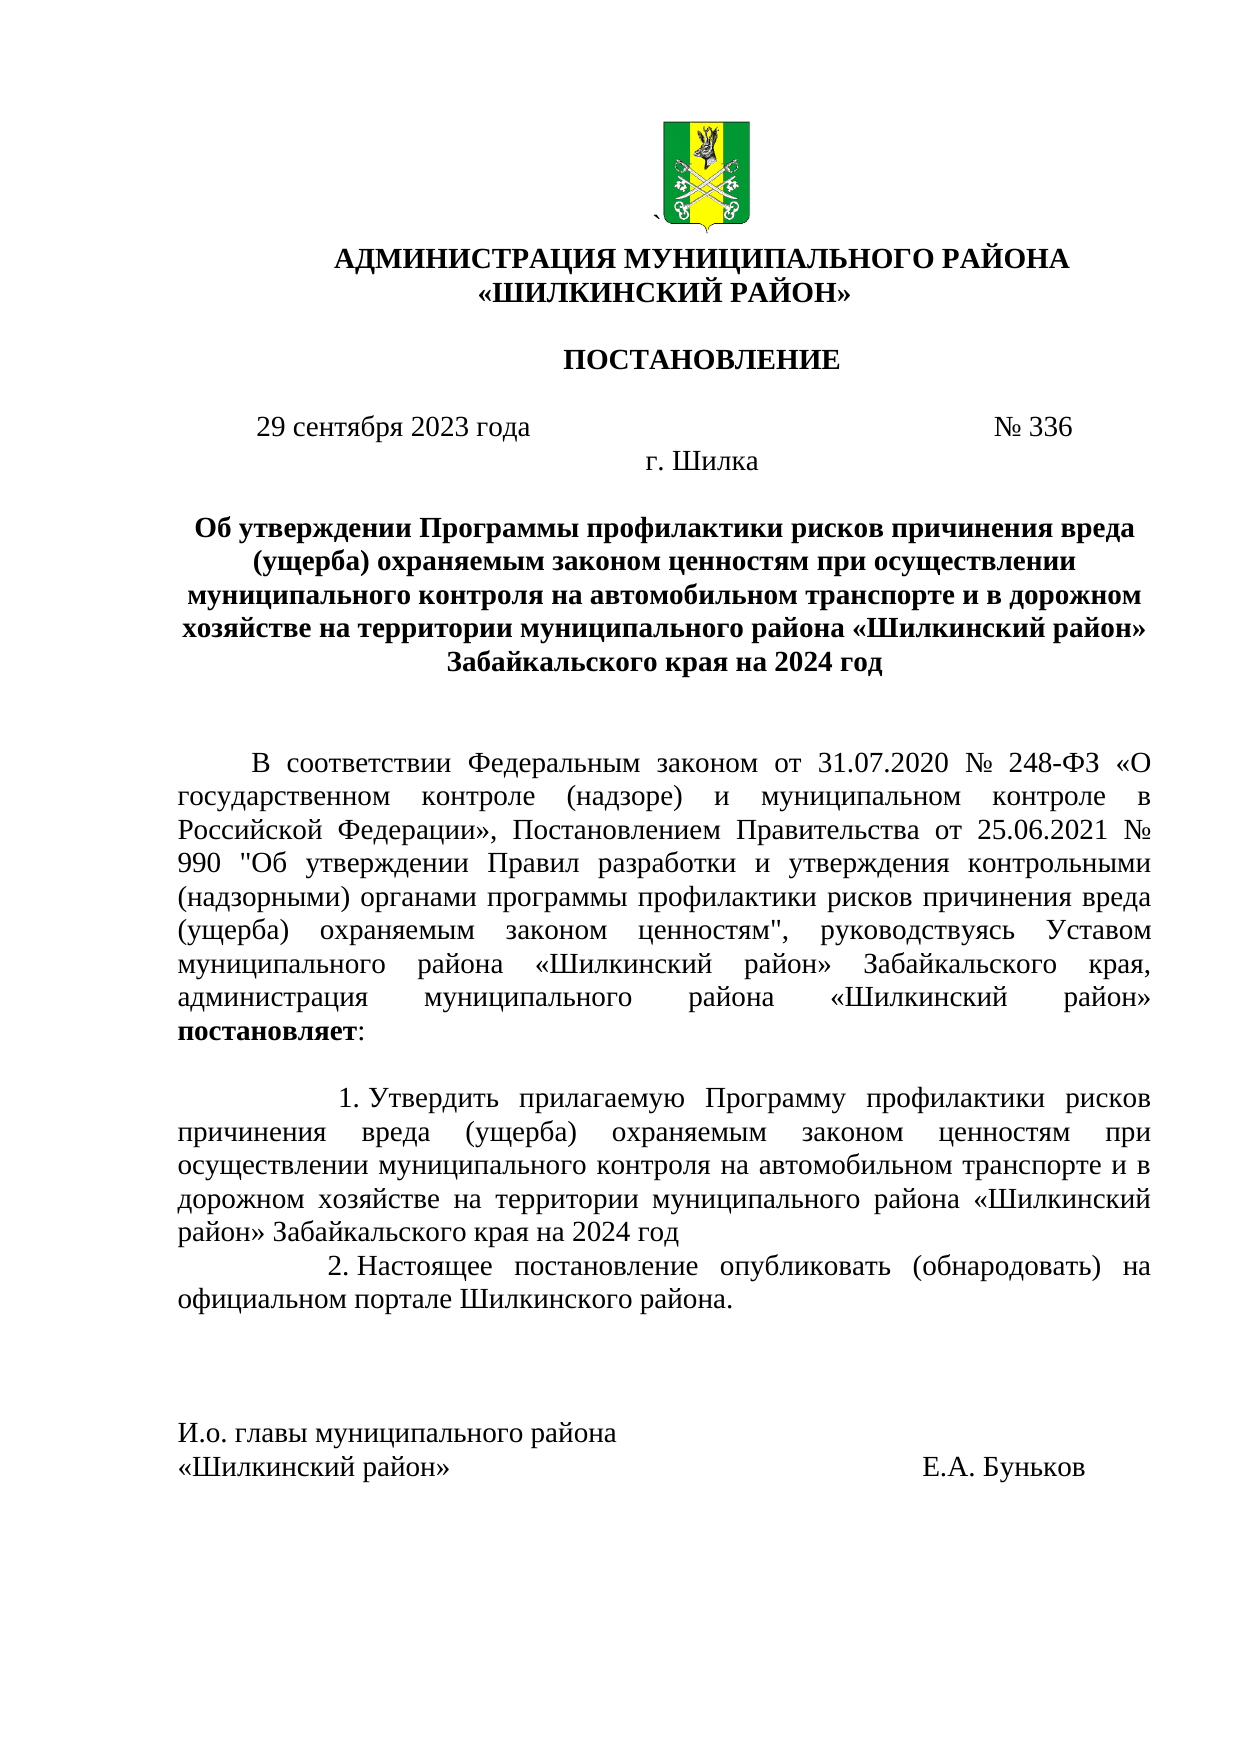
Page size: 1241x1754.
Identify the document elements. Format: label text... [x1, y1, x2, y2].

text И.о. главы муниципального района [177, 1416, 1152, 1449]
text Администрация муниципального района «Шилкинский район» [177, 242, 1152, 309]
text В соответствии Федеральным законом от 31.07.2020 № 248-ФЗ «О государственном контроле (надзоре) и муниципальном контроле в Российской Федерации», Постановлением Правительства от 25.06.2021 № 990 "Об утверждении Правил разработки и утверждения контрольными (надзорными) органами программы профилактики рисков причинения вреда (ущерба) охраняемым законом ценностям", руководствуясь Уставом муниципального района «Шилкинский район» Забайкальского края, администрация муниципального района «Шилкинский район» постановляет: [177, 745, 1152, 1047]
text «Шилкинский район» Е.А. Буньков [177, 1449, 1152, 1483]
title 1. Утвердить прилагаемую Программу профилактики рисков причинения вреда (ущерба) охраняемым законом ценностям при осуществлении муниципального контроля на автомобильном транспорте и в дорожном хозяйстве на территории муниципального района «Шилкинский район» Забайкальского края на 2024 год [177, 1080, 1152, 1248]
text 29 сентября 2023 года № 336 [177, 409, 1152, 443]
text г. Шилка [177, 443, 1152, 476]
picture [661, 118, 752, 236]
text ПОСТАНОВЛЕНИЕ [177, 342, 1152, 376]
text Об утверждении Программы профилактики рисков причинения вреда (ущерба) охраняемым законом ценностям при осуществлении муниципального контроля на автомобильном транспорте и в дорожном хозяйстве на территории муниципального района «Шилкинский район» Забайкальского края на 2024 год [177, 510, 1152, 678]
title 2. Настоящее постановление опубликовать (обнародовать) на официальном портале Шилкинского района. [177, 1248, 1152, 1315]
text ` [177, 118, 1152, 242]
